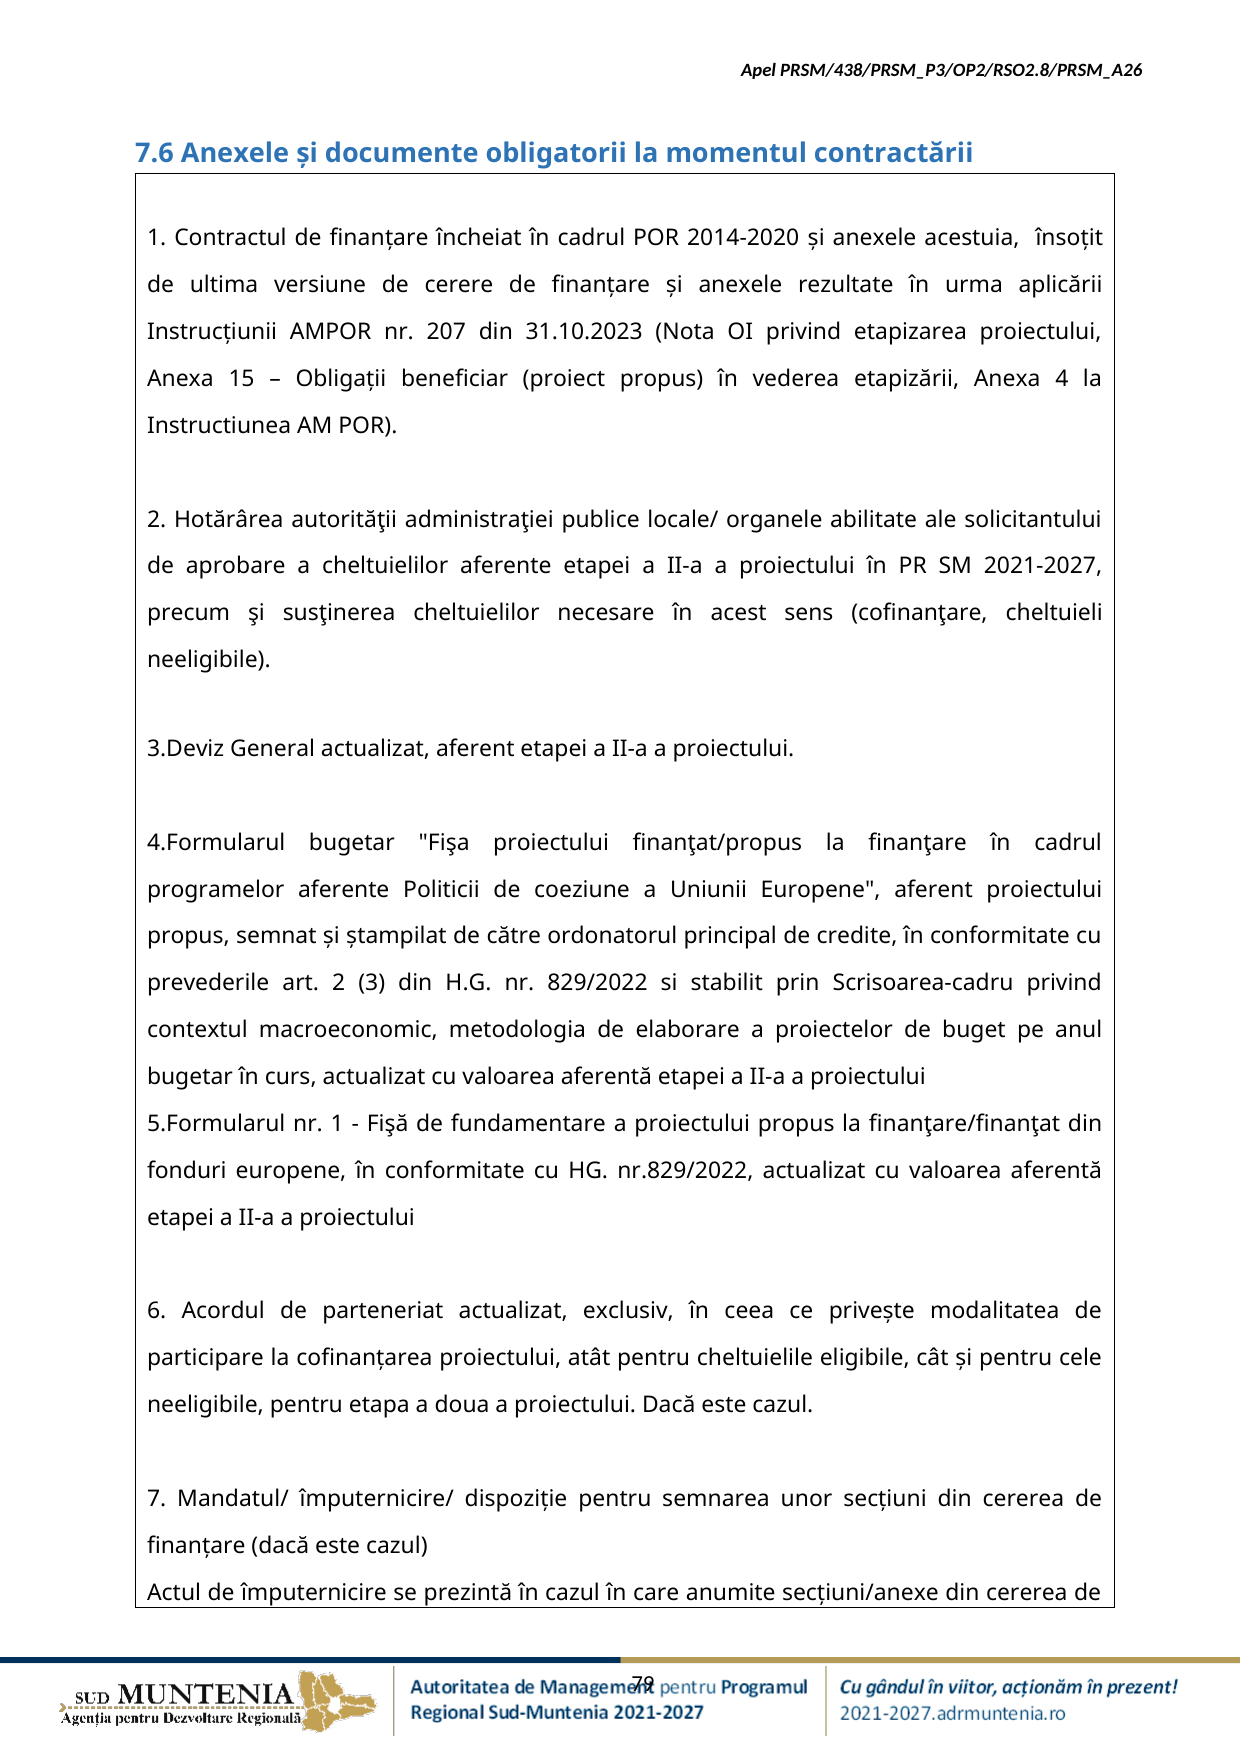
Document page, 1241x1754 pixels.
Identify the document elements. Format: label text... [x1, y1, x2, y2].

subtitle 7.6 Anexele și documente obligatorii la momentul contractării [135, 133, 1150, 170]
picture [0, 1657, 1241, 1737]
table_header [136, 174, 1114, 1607]
